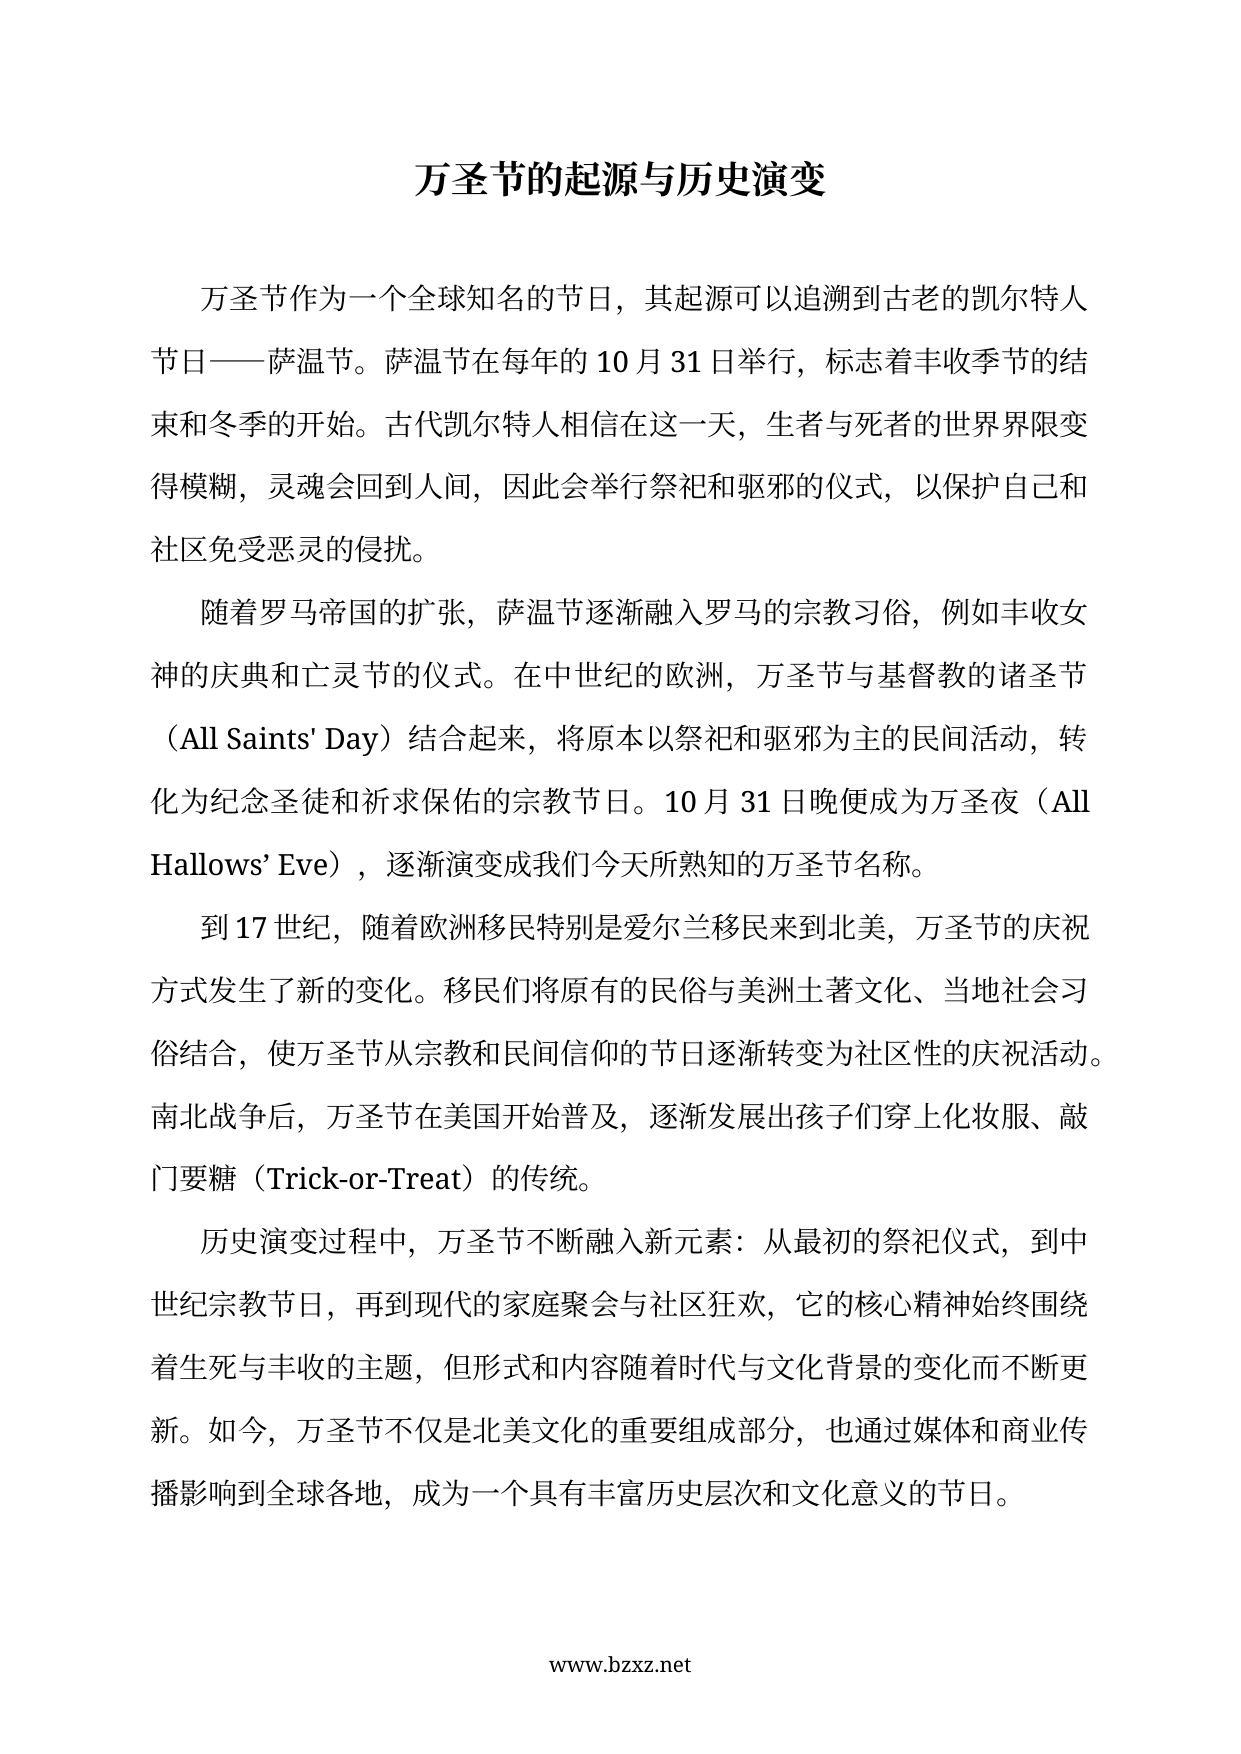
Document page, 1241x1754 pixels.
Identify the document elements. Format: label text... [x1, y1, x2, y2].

text 到17世纪，随着欧洲移民特别是爱尔兰移民来到北美，万圣节的庆祝方式发生了新的变化。移民们将原有的民俗与美洲土著文化、当地社会习俗结合，使万圣节从宗教和民间信仰的节日逐渐转变为社区性的庆祝活动。南北战争后，万圣节在美国开始普及，逐渐发展出孩子们穿上化妆服、敲门要糖（Trick-or-Treat）的传统。 [150, 905, 1090, 1198]
text 万圣节作为一个全球知名的节日，其起源可以追溯到古老的凯尔特人节日——萨温节。萨温节在每年的10月31日举行，标志着丰收季节的结束和冬季的开始。古代凯尔特人相信在这一天，生者与死者的世界界限变得模糊，灵魂会回到人间，因此会举行祭祀和驱邪的仪式，以保护自己和社区免受恶灵的侵扰。 [150, 276, 1090, 569]
text 历史演变过程中，万圣节不断融入新元素：从最初的祭祀仪式，到中世纪宗教节日，再到现代的家庭聚会与社区狂欢，它的核心精神始终围绕着生死与丰收的主题，但形式和内容随着时代与文化背景的变化而不断更新。如今，万圣节不仅是北美文化的重要组成部分，也通过媒体和商业传播影响到全球各地，成为一个具有丰富历史层次和文化意义的节日。 [150, 1219, 1090, 1512]
subtitle 万圣节的起源与历史演变 [150, 150, 1090, 204]
text 随着罗马帝国的扩张，萨温节逐渐融入罗马的宗教习俗，例如丰收女神的庆典和亡灵节的仪式。在中世纪的欧洲，万圣节与基督教的诸圣节（All Saints' Day）结合起来，将原本以祭祀和驱邪为主的民间活动，转化为纪念圣徒和祈求保佑的宗教节日。10月31日晚便成为万圣夜（All Hallows’ Eve），逐渐演变成我们今天所熟知的万圣节名称。 [150, 590, 1090, 884]
